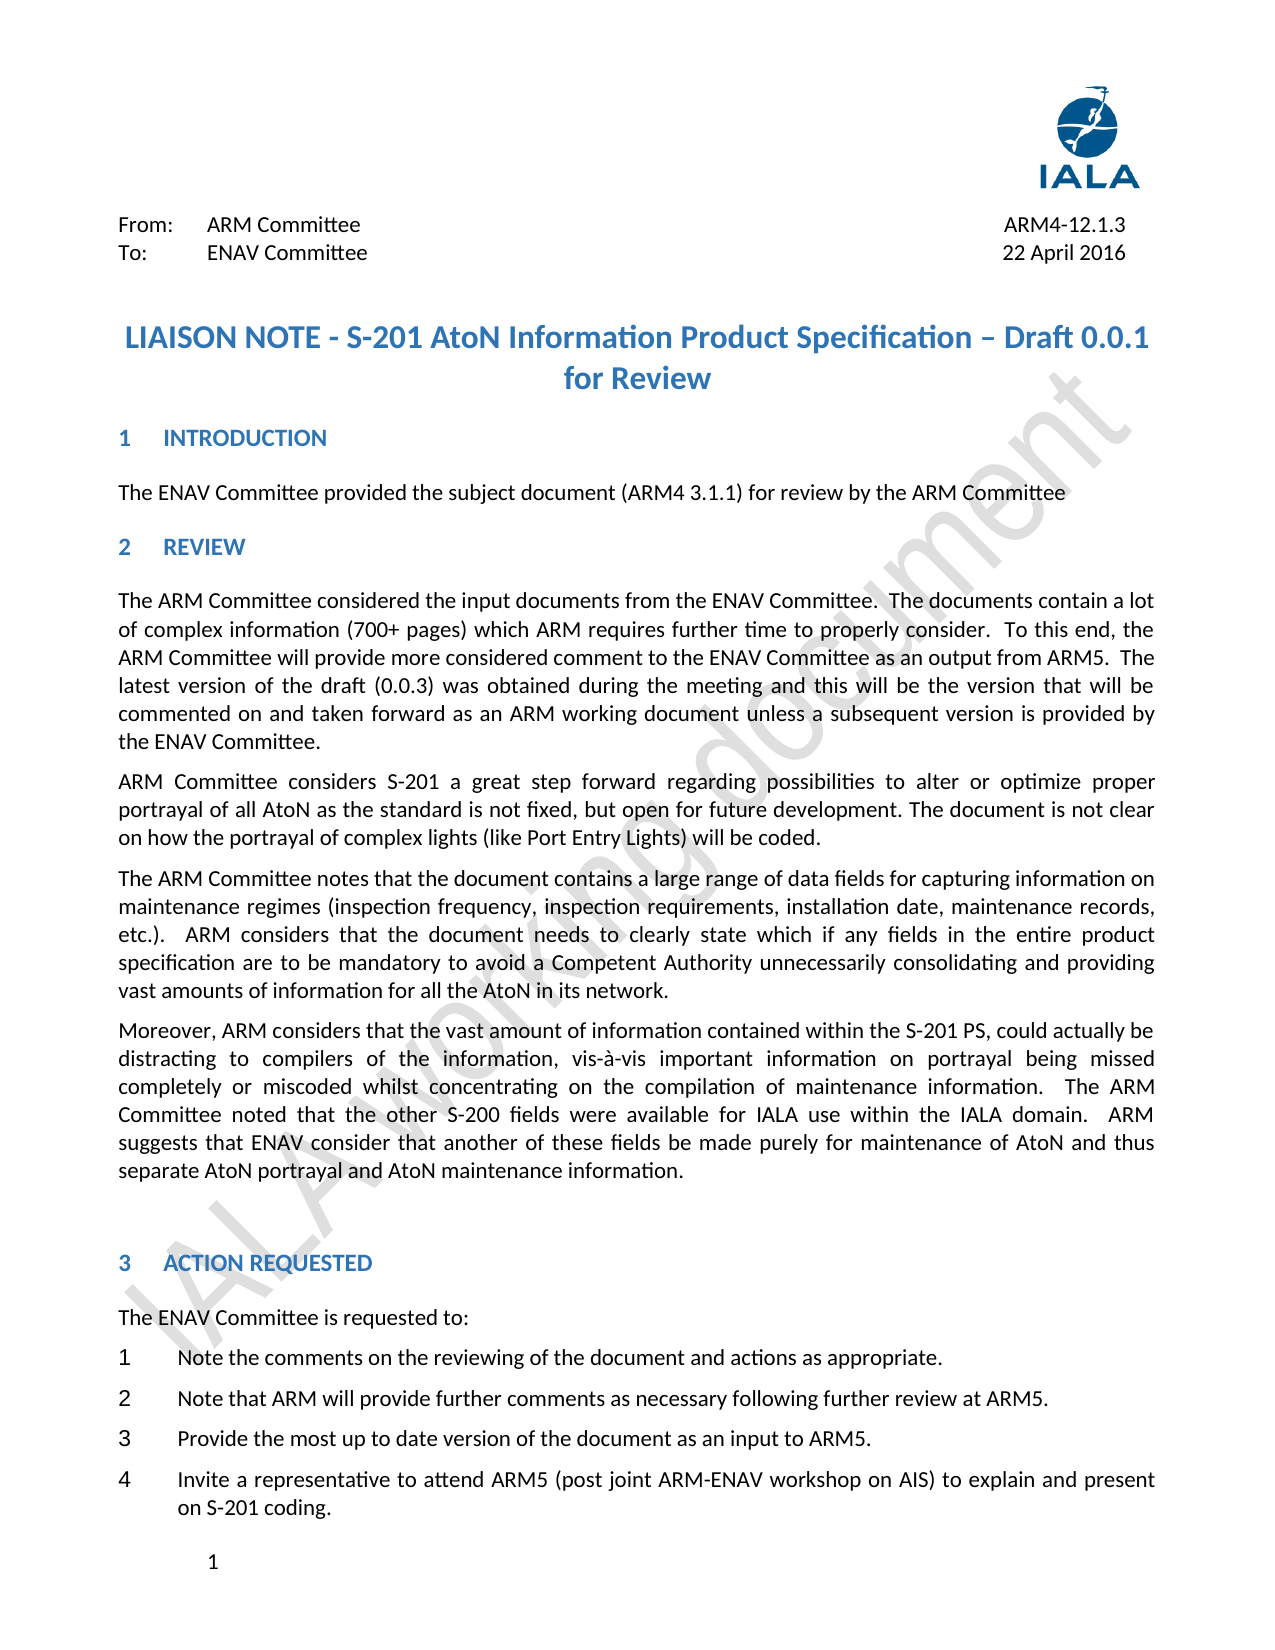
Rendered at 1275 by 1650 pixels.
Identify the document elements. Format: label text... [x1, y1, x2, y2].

text The ENAV Committee provided the subject document (ARM4 3.1.1) for review by the ARM Committee [118, 478, 1157, 506]
list Invite a representative to attend ARM5 (post joint ARM-ENAV workshop on AIS) to explain and present on S-201 coding. [118, 1465, 1157, 1521]
text Moreover, ARM considers that the vast amount of information contained within the S-201 PS, could actually be distracting to compilers of the information, vis-à-vis important information on portrayal being missed completely or miscoded whilst concentrating on the compilation of maintenance information. The ARM Committee noted that the other S-200 fields were available for IALA use within the IALA domain. ARM suggests that ENAV consider that another of these fields be made purely for maintenance of AtoN and thus separate AtoN portrayal and AtoN maintenance information. [118, 1016, 1157, 1184]
table_header From: ARM Committee [107, 210, 568, 238]
list Note that ARM will provide further comments as necessary following further review at ARM5. [118, 1384, 1157, 1412]
subtitle ACTION REQUESTED [118, 1247, 1157, 1278]
text The ENAV Committee is requested to: [118, 1303, 1157, 1331]
table_cell To: ENAV Committee [107, 238, 568, 266]
text The ARM Committee considered the input documents from the ENAV Committee. The documents contain a lot of complex information (700+ pages) which ARM requires further time to properly consider. To this end, the ARM Committee will provide more considered comment to the ENAV Committee as an output from ARM5. The latest version of the draft (0.0.3) was obtained during the meeting and this will be the version that will be commented on and taken forward as an ARM working document unless a subsequent version is provided by the ENAV Committee. [118, 587, 1157, 755]
subtitle REVIEW [118, 531, 1157, 562]
table_header ARM4-12.1.3 [568, 210, 1137, 238]
subtitle INTRODUCTION [118, 423, 1157, 453]
list Provide the most up to date version of the document as an input to ARM5. [118, 1424, 1157, 1453]
text ARM Committee considers S-201 a great step forward regarding possibilities to alter or optimize proper portrayal of all AtoN as the standard is not fixed, but open for future development. The document is not clear on how the portrayal of complex lights (like Port Entry Lights) will be coded. [118, 767, 1157, 851]
picture [1017, 75, 1157, 210]
list Note the comments on the reviewing of the document and actions as appropriate. [118, 1343, 1157, 1372]
title LIAISON NOTE - S-201 AtoN Information Product Specification – Draft 0.0.1 for Review [118, 316, 1157, 398]
text The ARM Committee notes that the document contains a large range of data fields for capturing information on maintenance regimes (inspection frequency, inspection requirements, installation date, maintenance records, etc.). ARM considers that the document needs to clearly state which if any fields in the entire product specification are to be mandatory to avoid a Competent Authority unnecessarily consolidating and providing vast amounts of information for all the AtoN in its network. [118, 864, 1157, 1004]
table_cell 22 April 2016 [568, 238, 1137, 266]
